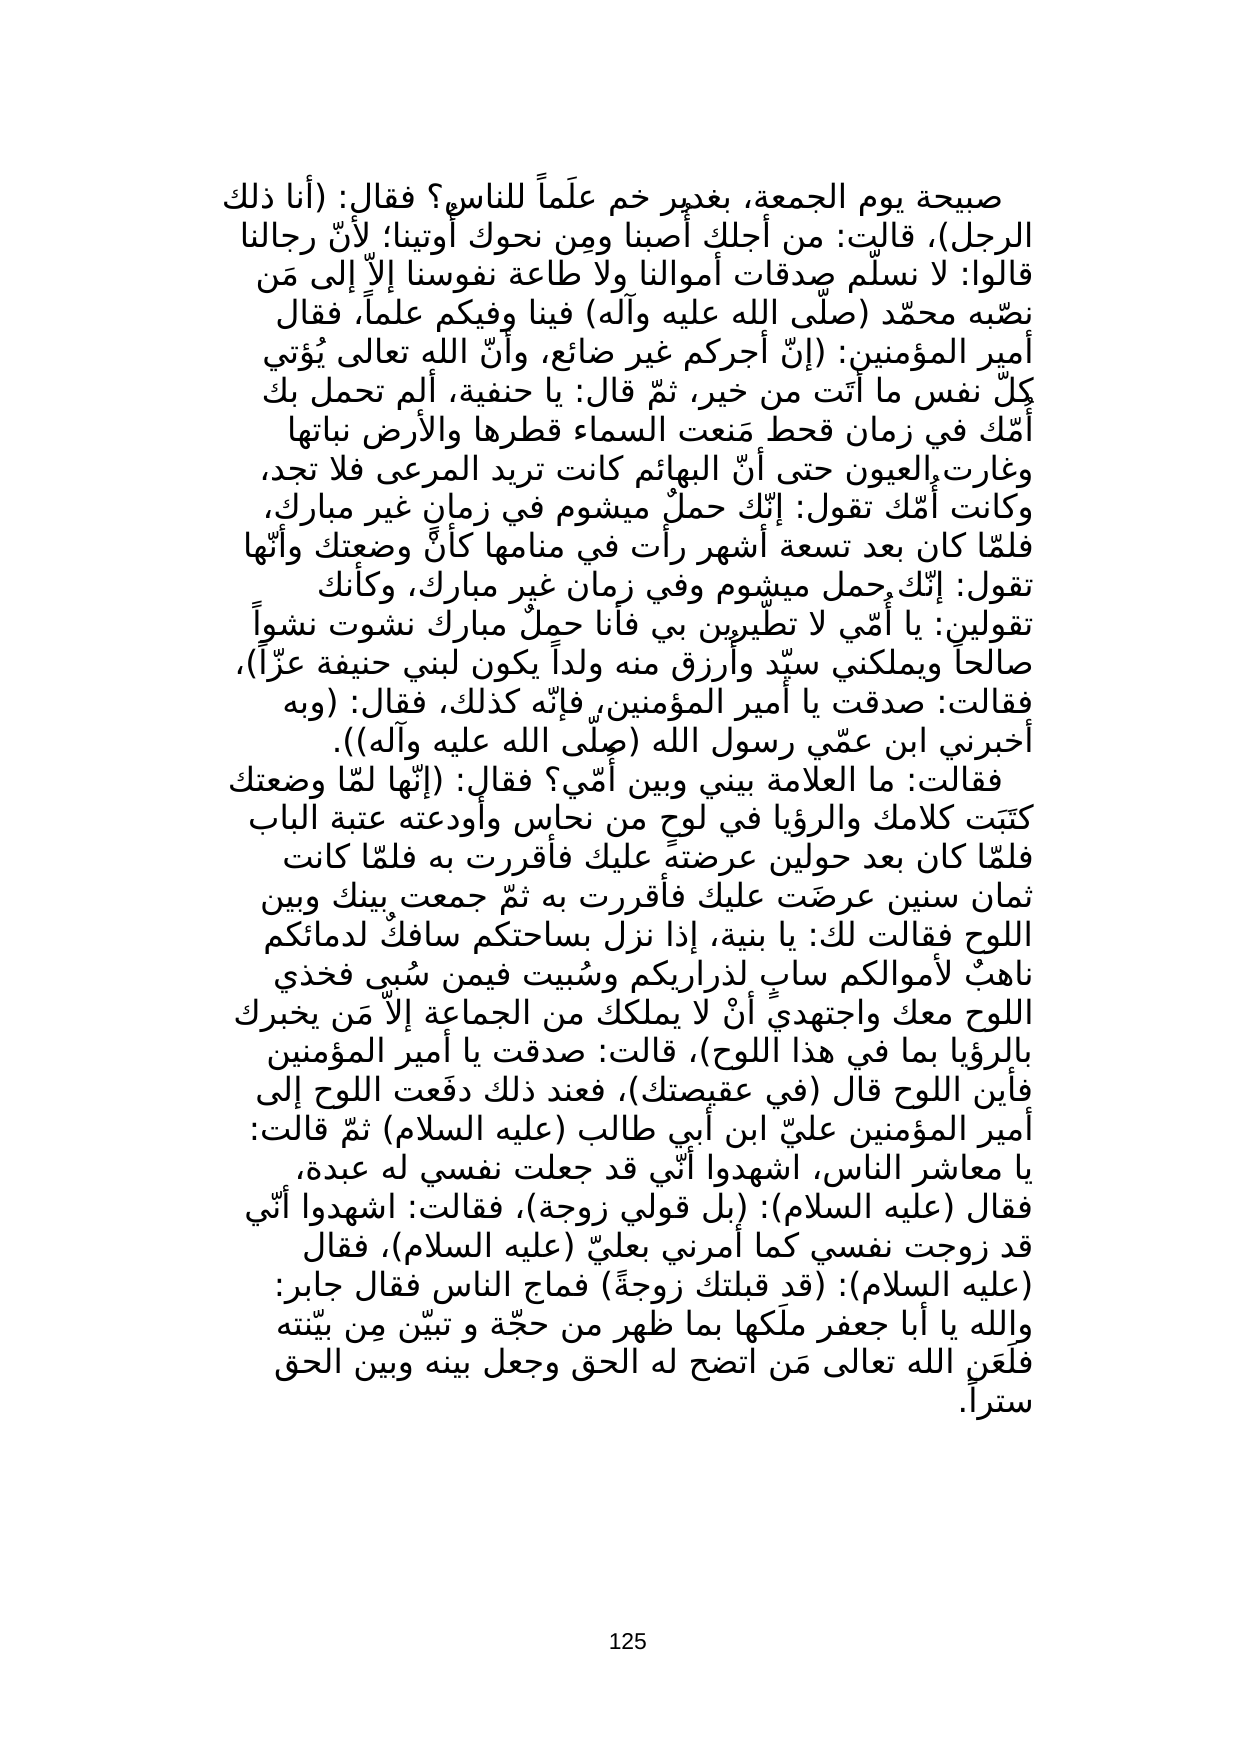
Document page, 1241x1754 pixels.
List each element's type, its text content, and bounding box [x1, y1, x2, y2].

text صبيحة يوم الجمعة، بغدير خم علَماً للناس؟ فقال: (أنا ذلك الرجل)، قالت: من أجلك أُصبنا ومِن نحوك أُوتينا؛ لأنّ رجالنا قالوا: لا نسلّم صدقات أموالنا ولا طاعة نفوسنا إلاّ إلى مَن نصّبه محمّد (صلّى الله عليه وآله) فينا وفيكم علماً، فقال أمير المؤمنين: (إنّ أجركم غير ضائع، وأنّ الله تعالى يُؤتي كلّ نفس ما أتَت من خير، ثمّ قال: يا حنفية، ألم تحمل بك أُمّك في زمان قحط مَنعت السماء قطرها والأرض نباتها وغارت العيون حتى أنّ البهائم كانت تريد المرعى فلا تجد، وكانت أُمّك تقول: إنّك حملٌ ميشوم في زمانٍ غير مبارك، فلمّا كان بعد تسعة أشهر رأت في منامها كأنْ وضعتك وأنّها تقول: إنّك حمل ميشوم وفي زمان غير مبارك، وكأنك تقولين: يا أُمّي لا تطّيرين بي فأنا حملٌ مبارك نشوت نشواً صالحاً ويملكني سيّد وأُرزق منه ولداً يكون لبني حنيفة عزّاً)، فقالت: صدقت يا أمير المؤمنين، فإنّه كذلك، فقال: (وبه أخبرني ابن عمّي رسول الله (صلّى الله عليه وآله)). [222, 177, 1033, 760]
text فقالت: ما العلامة بيني وبين أُمّي؟ فقال: (إنّها لمّا وضعتك كتَبَت كلامك والرؤيا في لوحٍ من نحاس وأودعته عتبة الباب فلمّا كان بعد حولين عرضته عليك فأقررت به فلمّا كانت ثمان سنين عرضَت عليك فأقررت به ثمّ جمعت بينك وبين اللوح فقالت لك: يا بنية، إذا نزل بساحتكم سافكٌ لدمائكم ناهبٌ لأموالكم سابٍ لذراريكم وسُبيت فيمن سُبى فخذي اللوح معك واجتهدي أنْ لا يملكك من الجماعة إلاّ مَن يخبرك بالرؤيا بما في هذا اللوح)، قالت: صدقت يا أمير المؤمنين فأين اللوح قال (في عقيصتك)، فعند ذلك دفَعت اللوح إلى أمير المؤمنين عليّ ابن أبي طالب (عليه السلام) ثمّ قالت: يا معاشر الناس، اشهدوا أنّي قد جعلت نفسي له عبدة، فقال (عليه السلام): (بل قولي زوجة)، فقالت: اشهدوا أنّي قد زوجت نفسي كما أمرني بعليّ (عليه السلام)، فقال (عليه السلام): (قد قبلتك زوجةً) فماج الناس فقال جابر: والله يا أبا جعفر ملَكها بما ظهر من حجّة و تبيّن مِن بيّنته فلَعَن الله تعالى مَن اتضح له الحق وجعل بينه وبين الحق ستراً. [222, 760, 1033, 1421]
